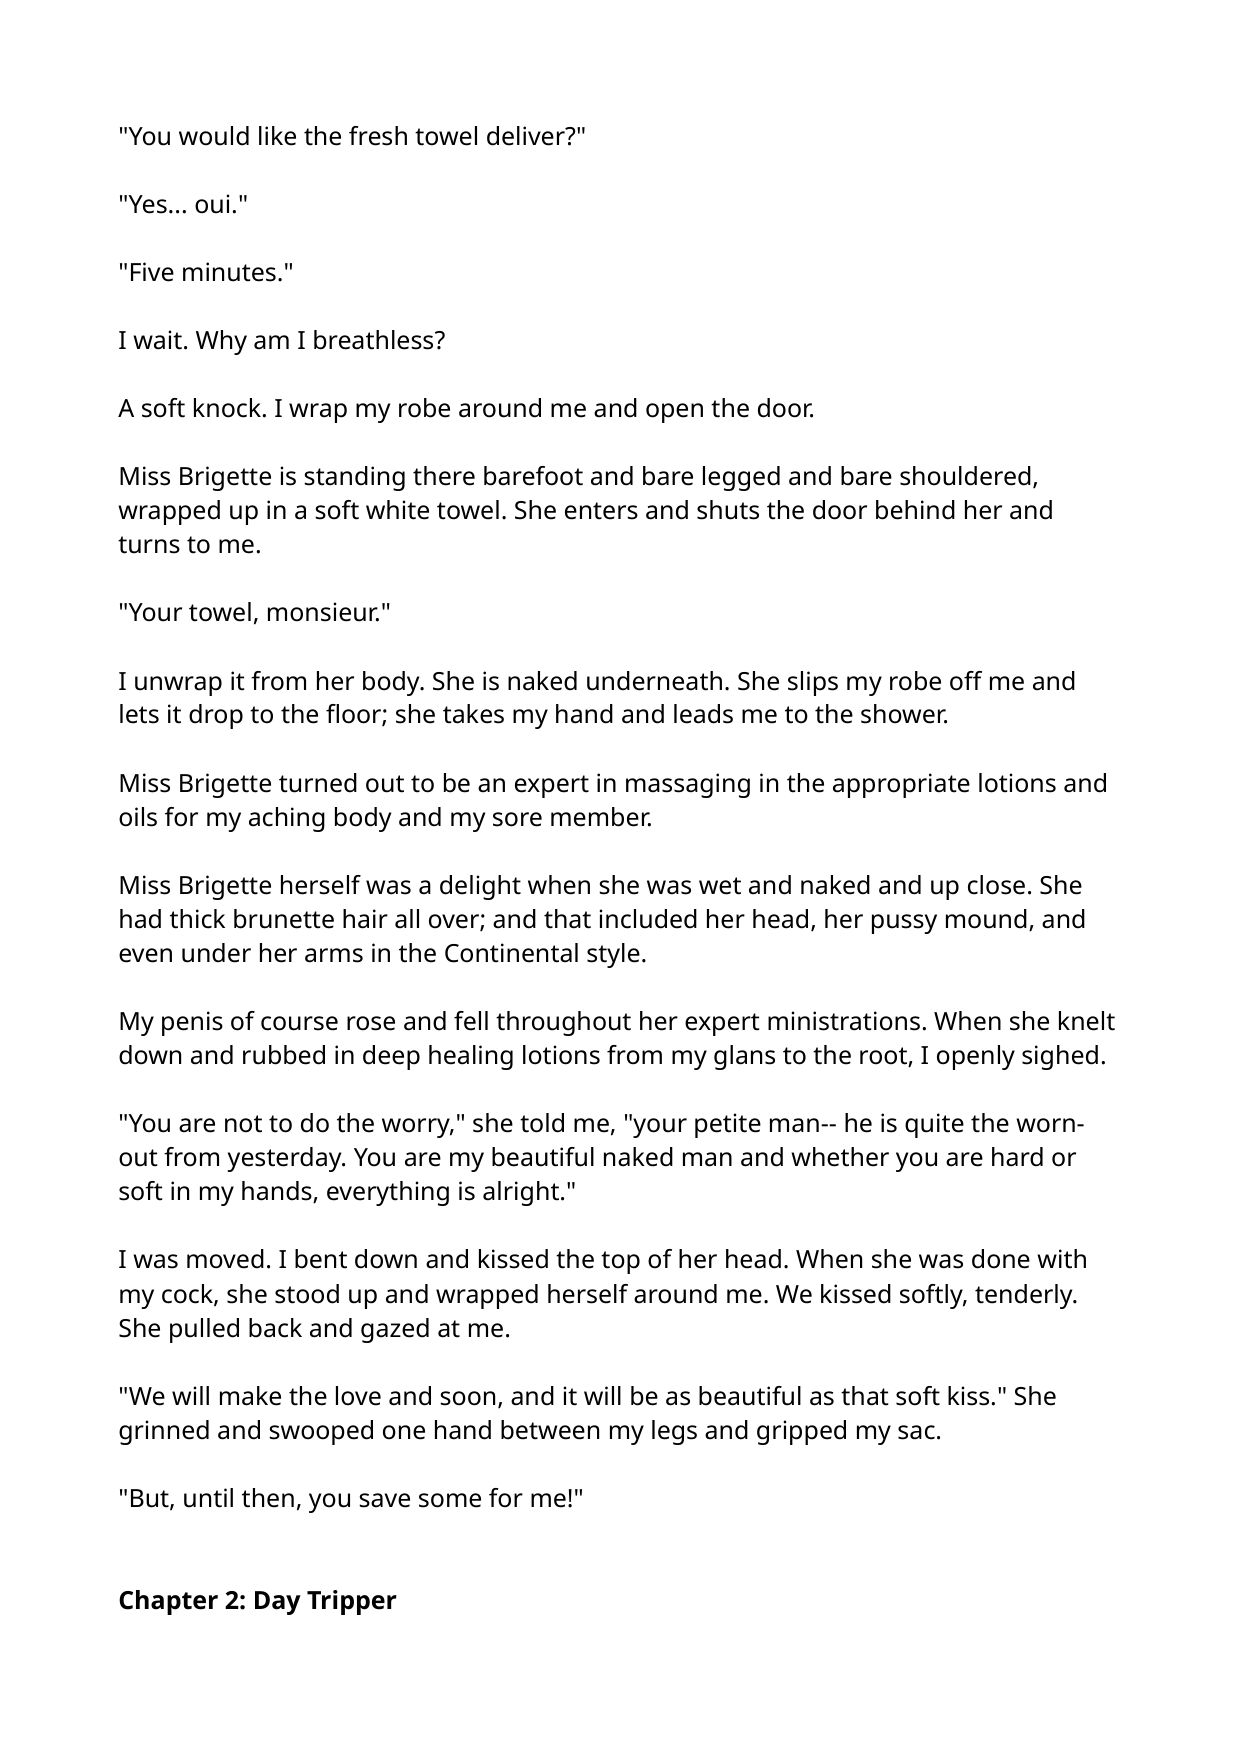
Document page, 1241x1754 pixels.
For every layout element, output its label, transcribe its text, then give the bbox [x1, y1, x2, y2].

text "You are not to do the worry," she told me, "your petite man-- he is quite the worn-out from yesterday. You are my beautiful naked man and whether you are hard or soft in my hands, everything is alright." [118, 1106, 1122, 1208]
text "Yes... oui." [118, 186, 1122, 220]
text My penis of course rose and fell throughout her expert ministrations. When she knelt down and rubbed in deep healing lotions from my glans to the root, I openly sighed. [118, 1004, 1122, 1072]
text "We will make the love and soon, and it will be as beautiful as that soft kiss." She grinned and swooped one hand between my legs and gripped my sac. [118, 1378, 1122, 1447]
text Miss Brigette turned out to be an expert in massaging in the appropriate lotions and oils for my aching body and my sore member. [118, 765, 1122, 833]
text I unwrap it from her body. She is naked underneath. She slips my robe off me and lets it drop to the floor; she takes my hand and leads me to the shower. [118, 663, 1122, 731]
text A soft knock. I wrap my robe around me and open the door. [118, 391, 1122, 425]
text I wait. Why am I breathless? [118, 322, 1122, 357]
text Miss Brigette is standing there barefoot and bare legged and bare shouldered, wrapped up in a soft white towel. She enters and shuts the door behind her and turns to me. [118, 459, 1122, 561]
text "Your towel, monsieur." [118, 595, 1122, 629]
text Miss Brigette herself was a delight when she was wet and naked and up close. She had thick brunette hair all over; and that included her head, her pussy mound, and even under her arms in the Continental style. [118, 867, 1122, 970]
text Chapter 2: Day Tripper [118, 1583, 1122, 1617]
text I was moved. I bent down and kissed the top of her head. When she was done with my cock, she stood up and wrapped herself around me. We kissed softly, tenderly. She pulled back and gazed at me. [118, 1242, 1122, 1344]
text "You would like the fresh towel deliver?" [118, 118, 1122, 152]
text "But, until then, you save some for me!" [118, 1481, 1122, 1515]
text "Five minutes." [118, 254, 1122, 288]
